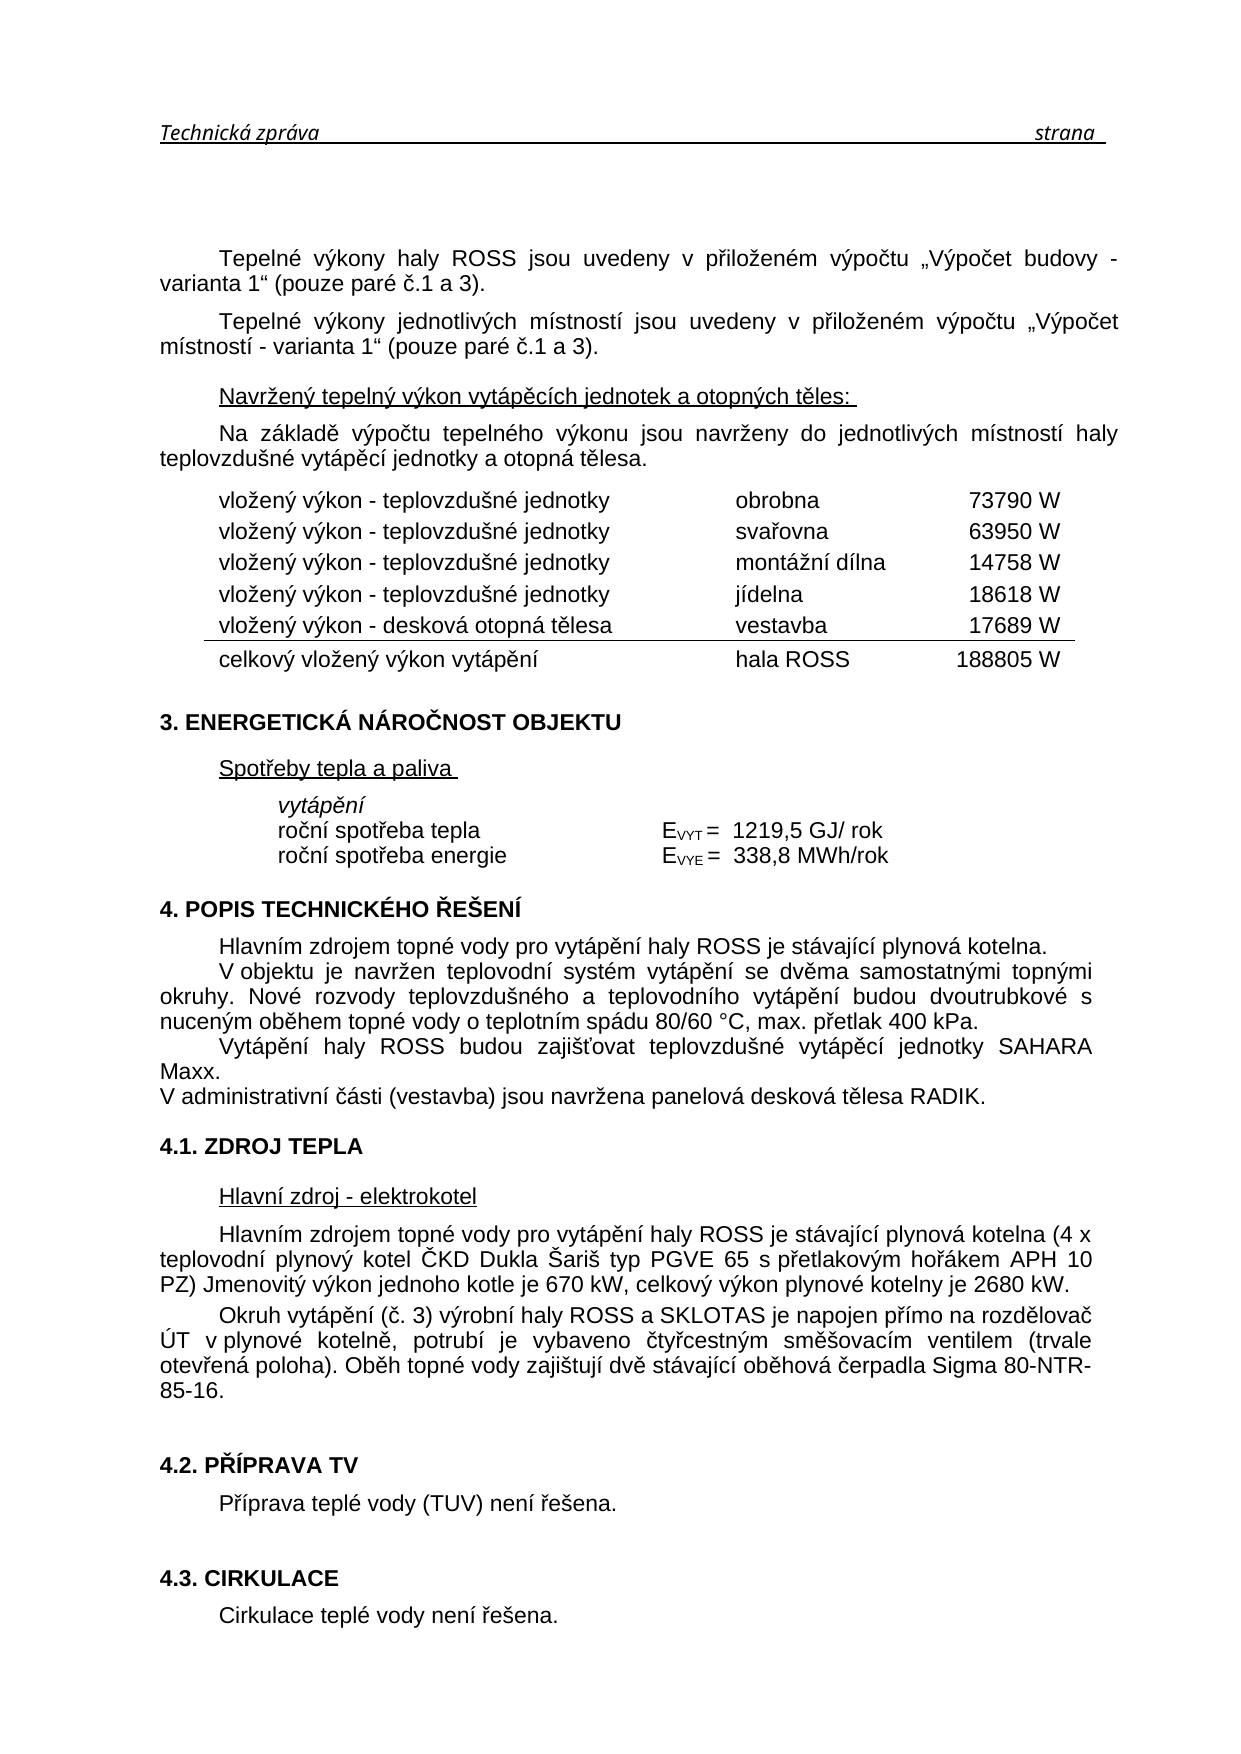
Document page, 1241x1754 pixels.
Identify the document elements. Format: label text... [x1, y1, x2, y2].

text Cirkulace teplé vody není řešena. [159, 1603, 1092, 1628]
text Vytápění haly ROSS budou zajišťovat teplovzdušné vytápěcí jednotky SAHARA Maxx. [159, 1035, 1092, 1085]
subtitle 4. POPIS TECHNICKÉHO ŘEŠENÍ [159, 897, 1119, 922]
text Hlavní zdroj - elektrokotel [159, 1185, 1092, 1210]
text vložený výkon - teplovzdušné jednotky montážní dílna 14758 W [159, 551, 1119, 576]
subtitle 4.3. CIRKULACE [159, 1566, 1092, 1591]
text V objektu je navržen teplovodní systém vytápění se dvěma samostatnými topnými okruhy. Nové rozvody teplovzdušného a teplovodního vytápění budou dvoutrubkové s nuceným oběhem topné vody o teplotním spádu 80/60 °C, max. přetlak 400 kPa. [159, 960, 1092, 1035]
text Tepelné výkony haly ROSS jsou uvedeny v přiloženém výpočtu „Výpočet budovy - varianta 1“ (pouze paré č.1 a 3). [159, 247, 1119, 297]
text celkový vložený výkon vytápění hala ROSS 188805 W [159, 648, 1119, 673]
text roční spotřeba energie EVYE = 338,8 MWh/rok [159, 843, 1092, 868]
text Tepelné výkony jednotlivých místností jsou uvedeny v přiloženém výpočtu „Výpočet místností - varianta 1“ (pouze paré č.1 a 3). [159, 309, 1119, 359]
text Na základě výpočtu tepelného výkonu jsou navrženy do jednotlivých místností haly teplovzdušné vytápěcí jednotky a otopná tělesa. [159, 422, 1119, 472]
subtitle 4.1. ZDROJ TEPLA [159, 1135, 1119, 1160]
text vytápění [159, 793, 1119, 818]
text vložený výkon - teplovzdušné jednotky obrobna 73790 W [159, 488, 1119, 513]
text roční spotřeba tepla EVYT = 1219,5 GJ/ rok [159, 818, 1092, 843]
text vložený výkon - desková otopná tělesa vestavba 17689 W [204, 613, 1075, 640]
text Navržený tepelný výkon vytápěcích jednotek a otopných těles: [159, 384, 1119, 409]
text Spotřeby tepla a paliva [159, 756, 1119, 781]
text Hlavním zdrojem topné vody pro vytápění haly ROSS je stávající plynová kotelna. [159, 935, 1092, 960]
text V administrativní části (vestavba) jsou navržena panelová desková tělesa RADIK. [159, 1085, 1092, 1110]
text Příprava teplé vody (TUV) není řešena. [159, 1491, 1092, 1516]
text vložený výkon - teplovzdušné jednotky jídelna 18618 W [204, 582, 1075, 607]
text Okruh vytápění (č. 3) výrobní haly ROSS a SKLOTAS je napojen přímo na rozdělovač ÚT v plynové kotelně, potrubí je vybaveno čtyřcestným směšovacím ventilem (trvale otevřená poloha). Oběh topné vody zajištují dvě stávající oběhová čerpadla Sigma 80-NTR-85-16. [159, 1303, 1092, 1403]
subtitle 3. ENERGETICKÁ NÁROČNOST OBJEKTU [159, 710, 1119, 735]
text Hlavním zdrojem topné vody pro vytápění haly ROSS je stávající plynová kotelna (4 x teplovodní plynový kotel ČKD Dukla Šariš typ PGVE 65 s přetlakovým hořákem APH 10 PZ) Jmenovitý výkon jednoho kotle je 670 kW, celkový výkon plynové kotelny je 2680 kW. [159, 1222, 1092, 1297]
text vložený výkon - teplovzdušné jednotky svařovna 63950 W [159, 519, 1119, 544]
subtitle 4.2. PŘÍPRAVA TV [159, 1453, 1092, 1478]
